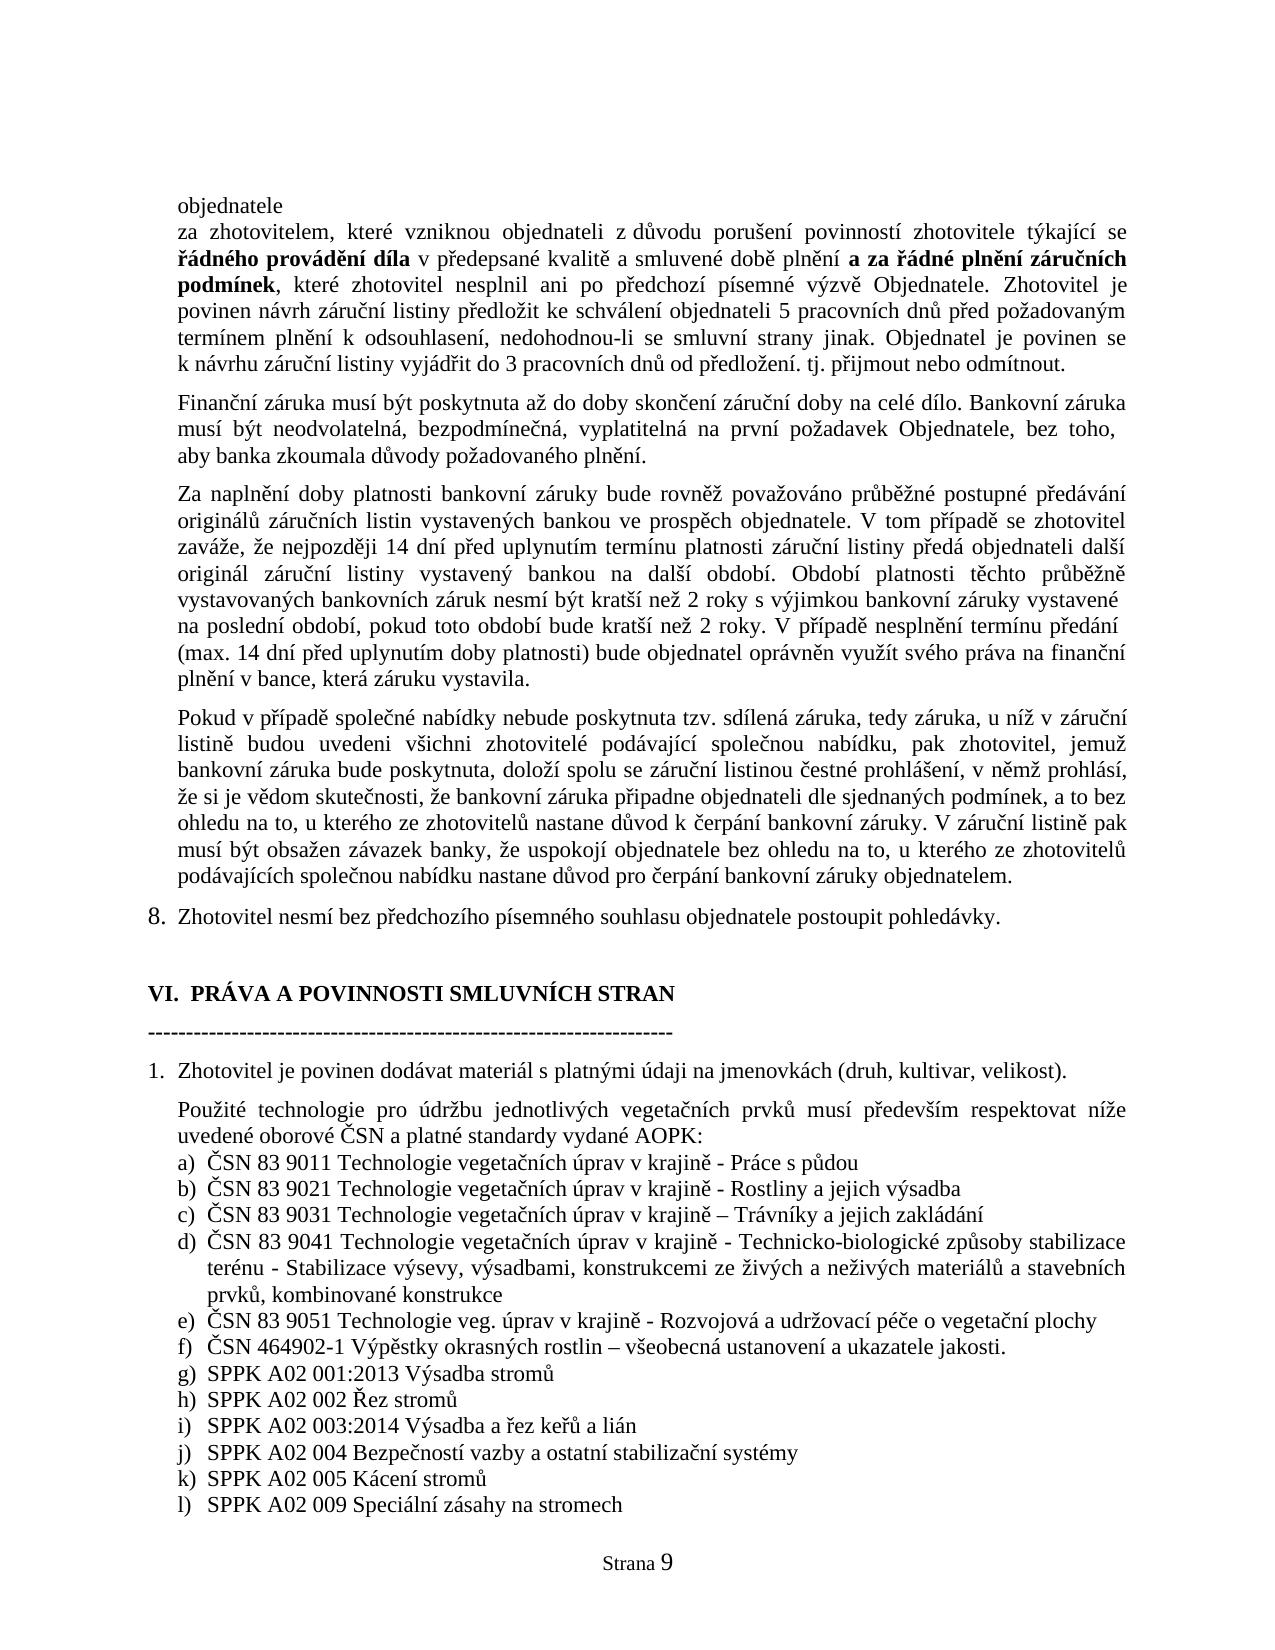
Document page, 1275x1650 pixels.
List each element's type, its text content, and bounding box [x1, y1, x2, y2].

list ČSN 83 9031 Technologie vegetačních úprav v krajině – Trávníky a jejich zakládání [177, 1202, 1127, 1228]
list SPPK A02 002 Řez stromů [177, 1386, 1127, 1412]
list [148, 192, 1127, 376]
list SPPK A02 009 Speciální zásahy na stromech [177, 1491, 1127, 1518]
text Finanční záruka musí být poskytnuta až do doby skončení záruční doby na celé dílo. Bankovní záruka musí být neodvolatelná, bezpodmínečná, vyplatitelná na první požadavek Objednatele, bez toho, aby banka zkoumala důvody požadovaného plnění. [177, 389, 1127, 468]
list Zhotovitel nesmí bez předchozího písemného souhlasu objednatele postoupit pohledávky. [148, 901, 1137, 929]
list Zhotovitel je povinen dodávat materiál s platnými údaji na jmenovkách (druh, kultivar, velikost). [148, 1057, 1127, 1084]
list SPPK A02 001:2013 Výsadba stromů [177, 1360, 1127, 1386]
list ČSN 83 9011 Technologie vegetačních úprav v krajině - Práce s půdou [177, 1149, 1127, 1175]
list VI. PRÁVA A POVINNOSTI SMLUVNÍCH STRAN [148, 979, 1127, 1006]
list Použité technologie pro údržbu jednotlivých vegetačních prvků musí především respektovat níže uvedené oborové ČSN a platné standardy vydané AOPK: [177, 1096, 1127, 1149]
text Pokud v případě společné nabídky nebude poskytnuta tzv. sdílená záruka, tedy záruka, u níž v záruční listině budou uvedeni všichni zhotovitelé podávající společnou nabídku, pak zhotovitel, jemuž bankovní záruka bude poskytnuta, doloží spolu se záruční listinou čestné prohlášení, v němž prohlásí, že si je vědom skutečnosti, že bankovní záruka připadne objednateli dle sjednaných podmínek, a to bez ohledu na to, u kterého ze zhotovitelů nastane důvod k čerpání bankovní záruky. V záruční listině pak musí být obsažen závazek banky, že uspokojí objednatele bez ohledu na to, u kterého ze zhotovitelů podávajících společnou nabídku nastane důvod pro čerpání bankovní záruky objednatelem. [177, 704, 1127, 888]
list ČSN 83 9021 Technologie vegetačních úprav v krajině - Rostliny a jejich výsadba [177, 1175, 1127, 1202]
list ČSN 464902-1 Výpěstky okrasných rostlin – všeobecná ustanovení a ukazatele jakosti. [177, 1333, 1127, 1360]
list ČSN 83 9051 Technologie veg. úprav v krajině - Rozvojová a udržovací péče o vegetační plochy [177, 1307, 1127, 1333]
list SPPK A02 003:2014 Výsadba a řez keřů a lián [177, 1412, 1127, 1439]
list --------------------------------------------------------------------- [148, 1018, 1127, 1045]
list SPPK A02 005 Kácení stromů [177, 1465, 1127, 1491]
list ČSN 83 9041 Technologie vegetačních úprav v krajině - Technicko-biologické způsoby stabilizace terénu - Stabilizace výsevy, výsadbami, konstrukcemi ze živých a neživých materiálů a stavebních prvků, kombinované konstrukce [177, 1228, 1127, 1307]
list SPPK A02 004 Bezpečností vazby a ostatní stabilizační systémy [177, 1439, 1127, 1465]
text Za naplnění doby platnosti bankovní záruky bude rovněž považováno průběžné postupné předávání originálů záručních listin vystavených bankou ve prospěch objednatele. V tom případě se zhotovitel zaváže, že nejpozději 14 dní před uplynutím termínu platnosti záruční listiny předá objednateli další originál záruční listiny vystavený bankou na další období. Období platnosti těchto průběžně vystavovaných bankovních záruk nesmí být kratší než 2 roky s výjimkou bankovní záruky vystavené na poslední období, pokud toto období bude kratší než 2 roky. V případě nesplnění termínu předání (max. 14 dní před uplynutím doby platnosti) bude objednatel oprávněn využít svého práva na finanční plnění v bance, která záruku vystavila. [177, 481, 1127, 691]
